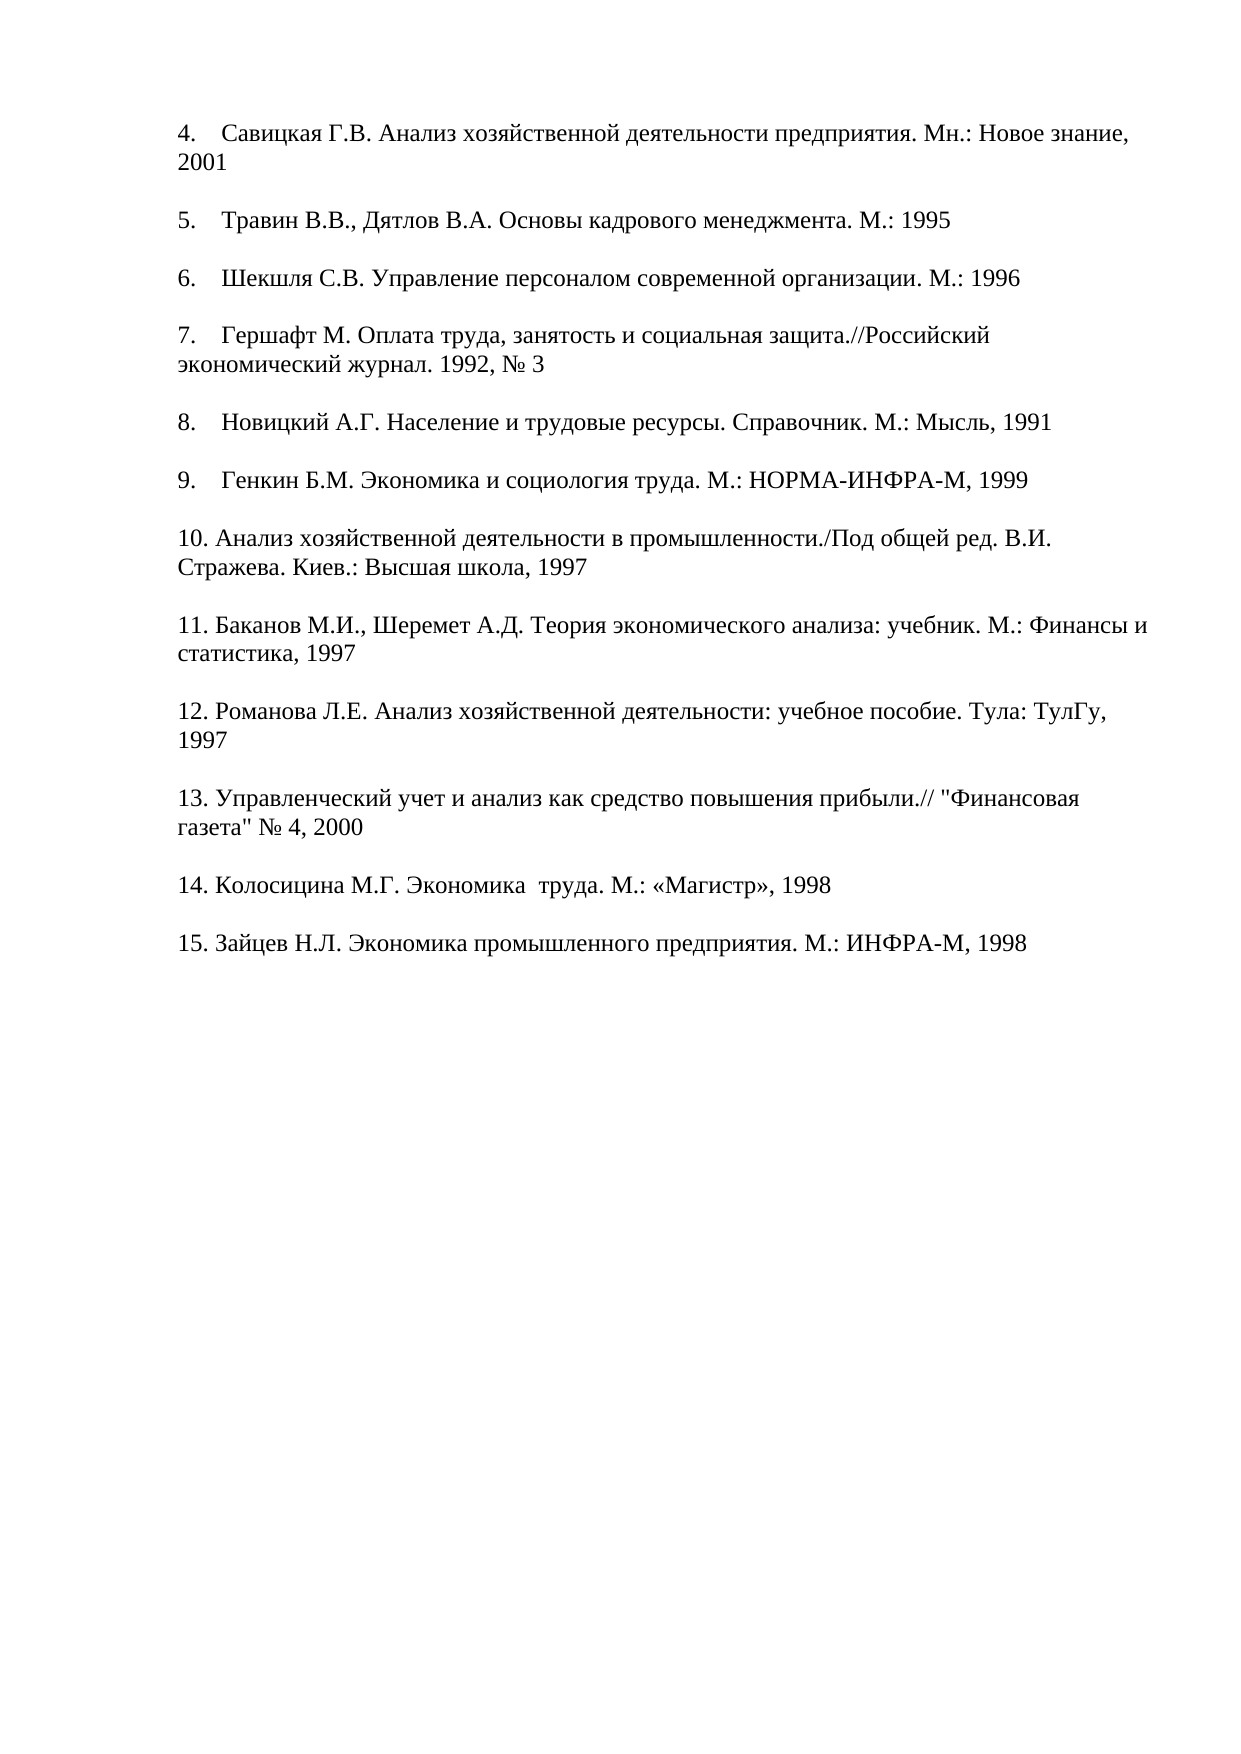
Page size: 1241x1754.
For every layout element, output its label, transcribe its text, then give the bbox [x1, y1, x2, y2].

text 4. Савицкая Г.В. Анализ хозяйственной деятельности предприятия. Мн.: Новое знание, 2001 [177, 118, 1152, 176]
text 8. Новицкий А.Г. Население и трудовые ресурсы. Справочник. М.: Мысль, 1991 [177, 407, 1152, 436]
text 6. Шекшля С.В. Управление персоналом современной организации. М.: 1996 [177, 263, 1152, 291]
text 11. Баканов М.И., Шеремет А.Д. Теория экономического анализа: учебник. М.: Финансы и статистика, 1997 [177, 610, 1152, 667]
text 5. Травин В.В., Дятлов В.А. Основы кадрового менеджмента. М.: 1995 [177, 205, 1152, 233]
text 7. Гершафт М. Оплата труда, занятость и социальная защита.//Российский экономический журнал. 1992, № 3 [177, 321, 1152, 378]
text 9. Генкин Б.М. Экономика и социология труда. М.: НОРМА-ИНФРА-М, 1999 [177, 465, 1152, 494]
text 12. Романова Л.Е. Анализ хозяйственной деятельности: учебное пособие. Тула: ТулГу, 1997 [177, 696, 1152, 754]
text 15. Зайцев Н.Л. Экономика промышленного предприятия. М.: ИНФРА-М, 1998 [177, 928, 1152, 956]
text 14. Колосицина М.Г. Экономика труда. М.: «Магистр», 1998 [177, 870, 1152, 898]
text 13. Управленческий учет и анализ как средство повышения прибыли.// "Финансовая газета" № 4, 2000 [177, 783, 1152, 841]
text 10. Анализ хозяйственной деятельности в промышленности./Под общей ред. В.И. Стражева. Киев.: Высшая школа, 1997 [177, 523, 1152, 581]
